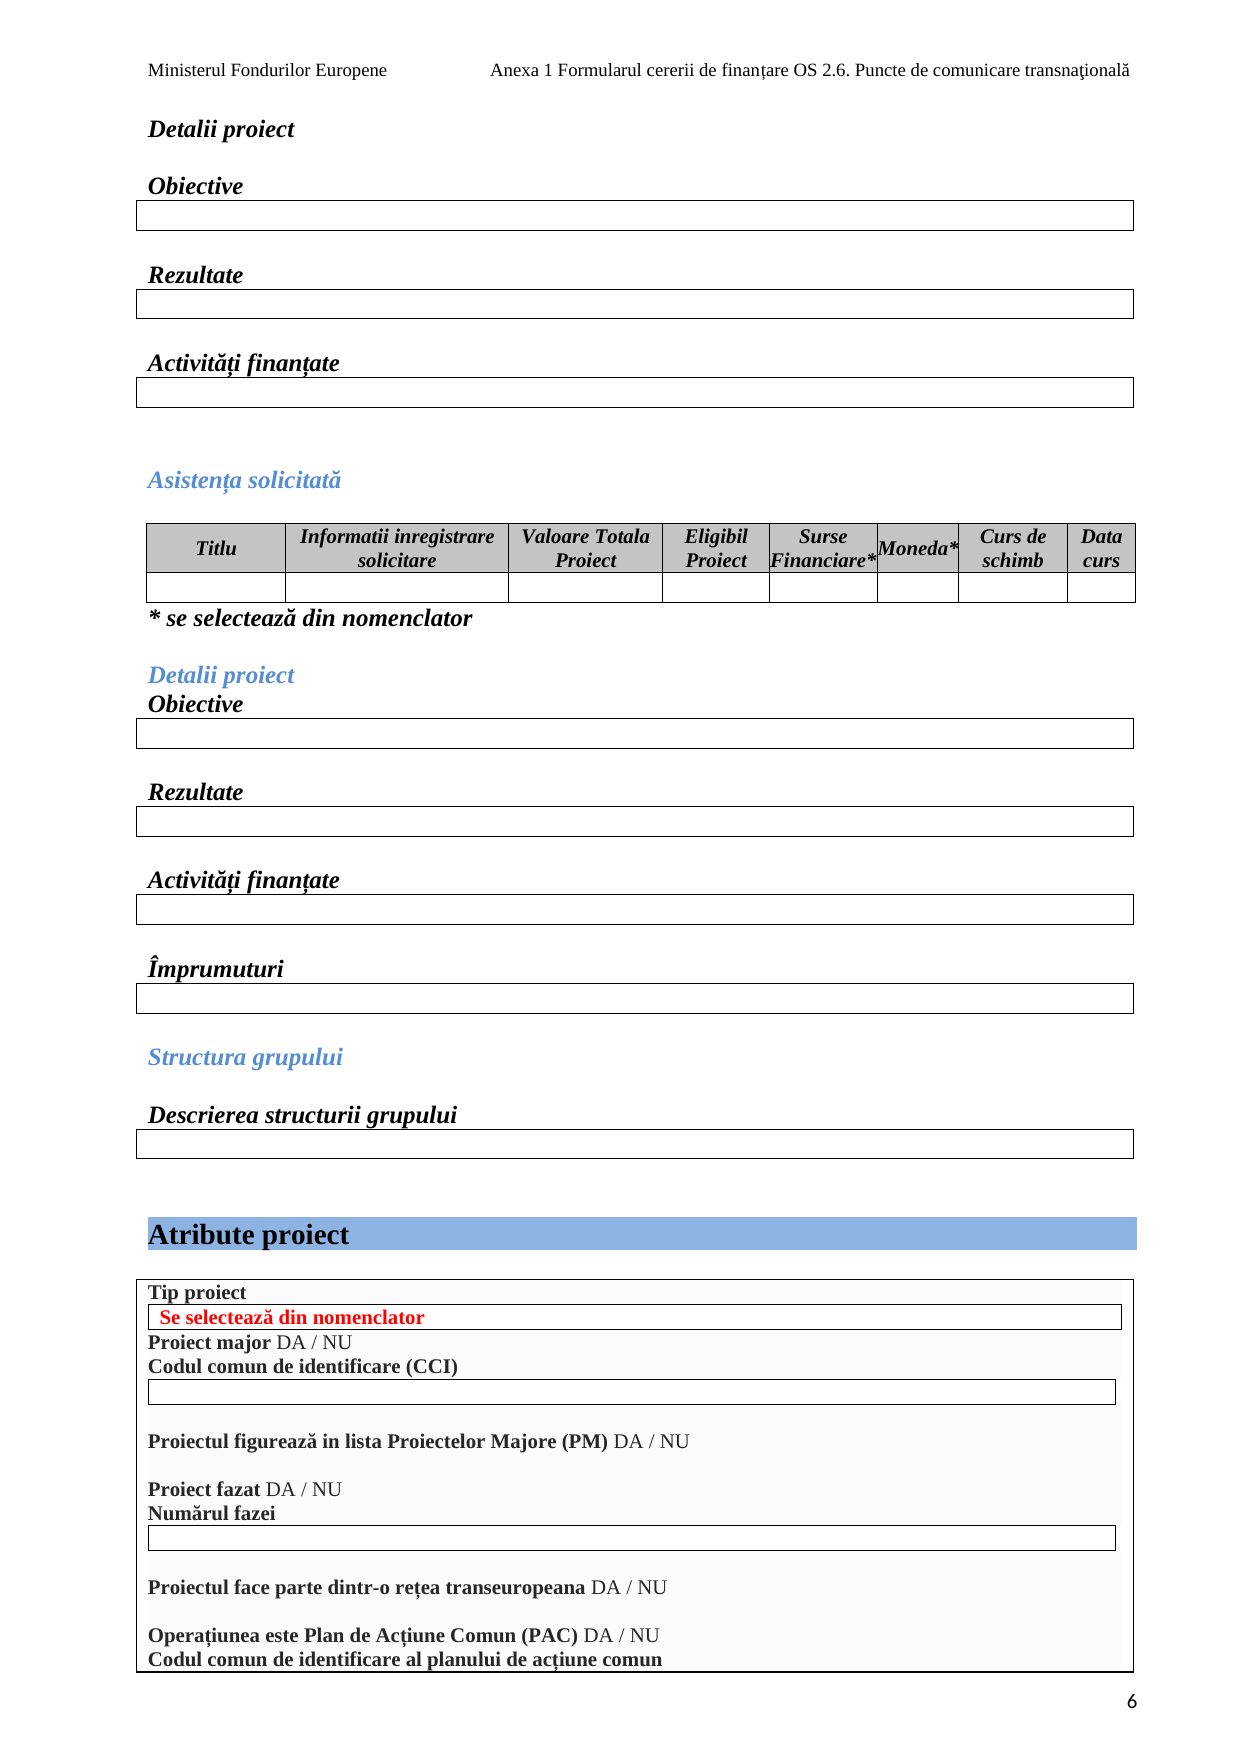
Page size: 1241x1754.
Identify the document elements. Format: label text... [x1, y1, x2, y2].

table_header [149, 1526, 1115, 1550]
table_header Curs de schimb [959, 524, 1067, 572]
table_header [137, 378, 1133, 407]
text * se selectează din nomenclator [148, 603, 1137, 631]
table_cell [1068, 573, 1135, 602]
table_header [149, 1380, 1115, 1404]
table_cell [959, 573, 1067, 602]
table_header Moneda* [878, 524, 958, 572]
table_cell [770, 573, 877, 602]
table_cell [147, 573, 285, 602]
subtitle Atribute proiect [148, 1217, 1137, 1250]
text Detalii proiect [148, 114, 1137, 143]
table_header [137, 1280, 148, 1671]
text Obiective [148, 689, 1137, 718]
table_cell [878, 573, 958, 602]
text Descrierea structurii grupului [148, 1100, 1137, 1128]
text Activități finanțate [148, 866, 1137, 894]
table_header [137, 895, 1133, 924]
table_header [137, 984, 1133, 1012]
text Structura grupului [148, 1042, 1137, 1071]
text Obiective [148, 171, 1137, 200]
table_header [137, 807, 1133, 836]
table_header Informatii inregistrare solicitare [286, 524, 508, 572]
table_header [137, 719, 1133, 747]
table_header Valoare Totala Proiect [509, 524, 662, 572]
text Detalii proiect [148, 660, 1137, 689]
text Rezultate [148, 260, 1137, 288]
text Activități finanțate [148, 348, 1137, 377]
text Rezultate [148, 777, 1137, 806]
table_header Titlu [147, 524, 285, 572]
table_header [137, 201, 1133, 230]
table_header Data curs [1068, 524, 1135, 572]
table_header Eligibil Proiect [663, 524, 769, 572]
table_header Surse Financiare* [770, 524, 877, 572]
text Împrumuturi [148, 954, 1137, 983]
text Asistența solicitată [148, 436, 1137, 494]
table_cell [663, 573, 769, 602]
table_cell [509, 573, 662, 602]
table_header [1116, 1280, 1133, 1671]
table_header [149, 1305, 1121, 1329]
table_header [137, 1130, 1133, 1158]
table_cell [286, 573, 508, 602]
table_header [137, 290, 1133, 318]
